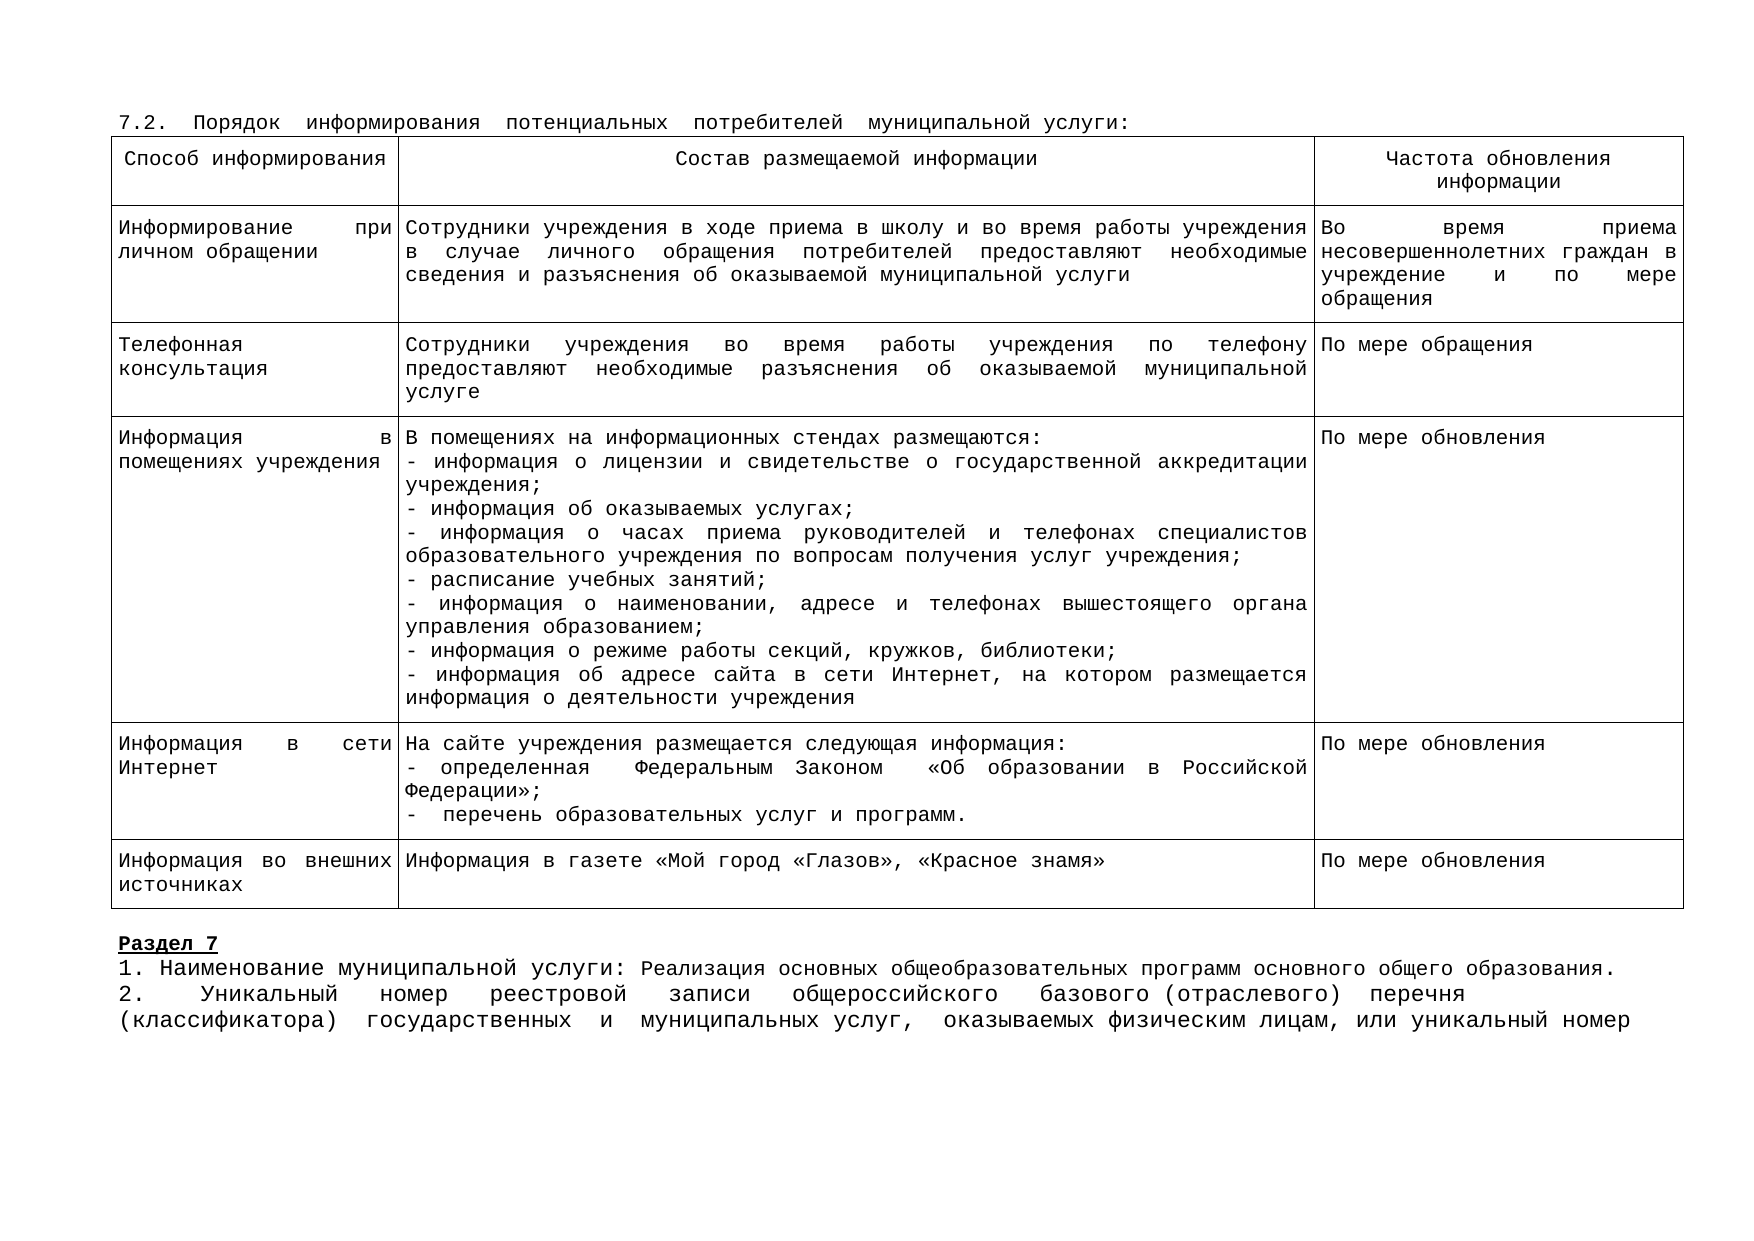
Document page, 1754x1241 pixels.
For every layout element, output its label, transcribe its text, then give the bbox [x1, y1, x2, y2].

table_cell Во время приема несовершеннолетних граждан в учреждение и по мере обращения [1315, 206, 1683, 322]
table_header Способ информирования [112, 137, 398, 205]
table_cell Информирование при личном обращении [112, 206, 398, 322]
text 1. Наименование муниципальной услуги: Реализация основных общеобразовательных программ основного общего образования. [118, 956, 1636, 982]
table_cell Информация во внешних источниках [112, 840, 398, 908]
table_cell В помещениях на информационных стендах размещаются: - информация о лицензии и свидетельстве о государственной аккредитации учреждения; - информация об оказываемых услугах; - информация о часах приема руководителей и телефонах специалистов образовательного учреждения по вопросам получения услуг учреждения; - расписание учебных занятий; - информация о наименовании, адресе и телефонах вышестоящего органа управления образованием; - информация о режиме работы секций, кружков, библиотеки; - информация об адресе сайта в сети Интернет, на котором размещается информация о деятельности учреждения [399, 417, 1314, 722]
table_cell Сотрудники учреждения в ходе приема в школу и во время работы учреждения в случае личного обращения потребителей предоставляют необходимые сведения и разъяснения об оказываемой муниципальной услуги [399, 206, 1314, 322]
table_header Частота обновления информации [1315, 137, 1683, 205]
table_cell На сайте учреждения размещается следующая информация: - определенная Федеральным Законом «Об образовании в Российской Федерации»; - перечень образовательных услуг и программ. [399, 723, 1314, 838]
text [118, 982, 1636, 1034]
table_cell По мере обращения [1315, 323, 1683, 416]
text Раздел 7 [118, 933, 1636, 956]
text 7.2. Порядок информирования потенциальных потребителей муниципальной услуги: [118, 112, 1636, 136]
table_cell Информация в помещениях учреждения [112, 417, 398, 722]
table_cell По мере обновления [1315, 840, 1683, 908]
table_cell По мере обновления [1315, 417, 1683, 722]
table_cell Сотрудники учреждения во время работы учреждения по телефону предоставляют необходимые разъяснения об оказываемой муниципальной услуге [399, 323, 1314, 416]
table_cell Информация в газете «Мой город «Глазов», «Красное знамя» [399, 840, 1314, 908]
table_cell Информация в сети Интернет [112, 723, 398, 838]
table_header Состав размещаемой информации [399, 137, 1314, 205]
table_cell По мере обновления [1315, 723, 1683, 838]
table_cell Телефонная консультация [112, 323, 398, 416]
